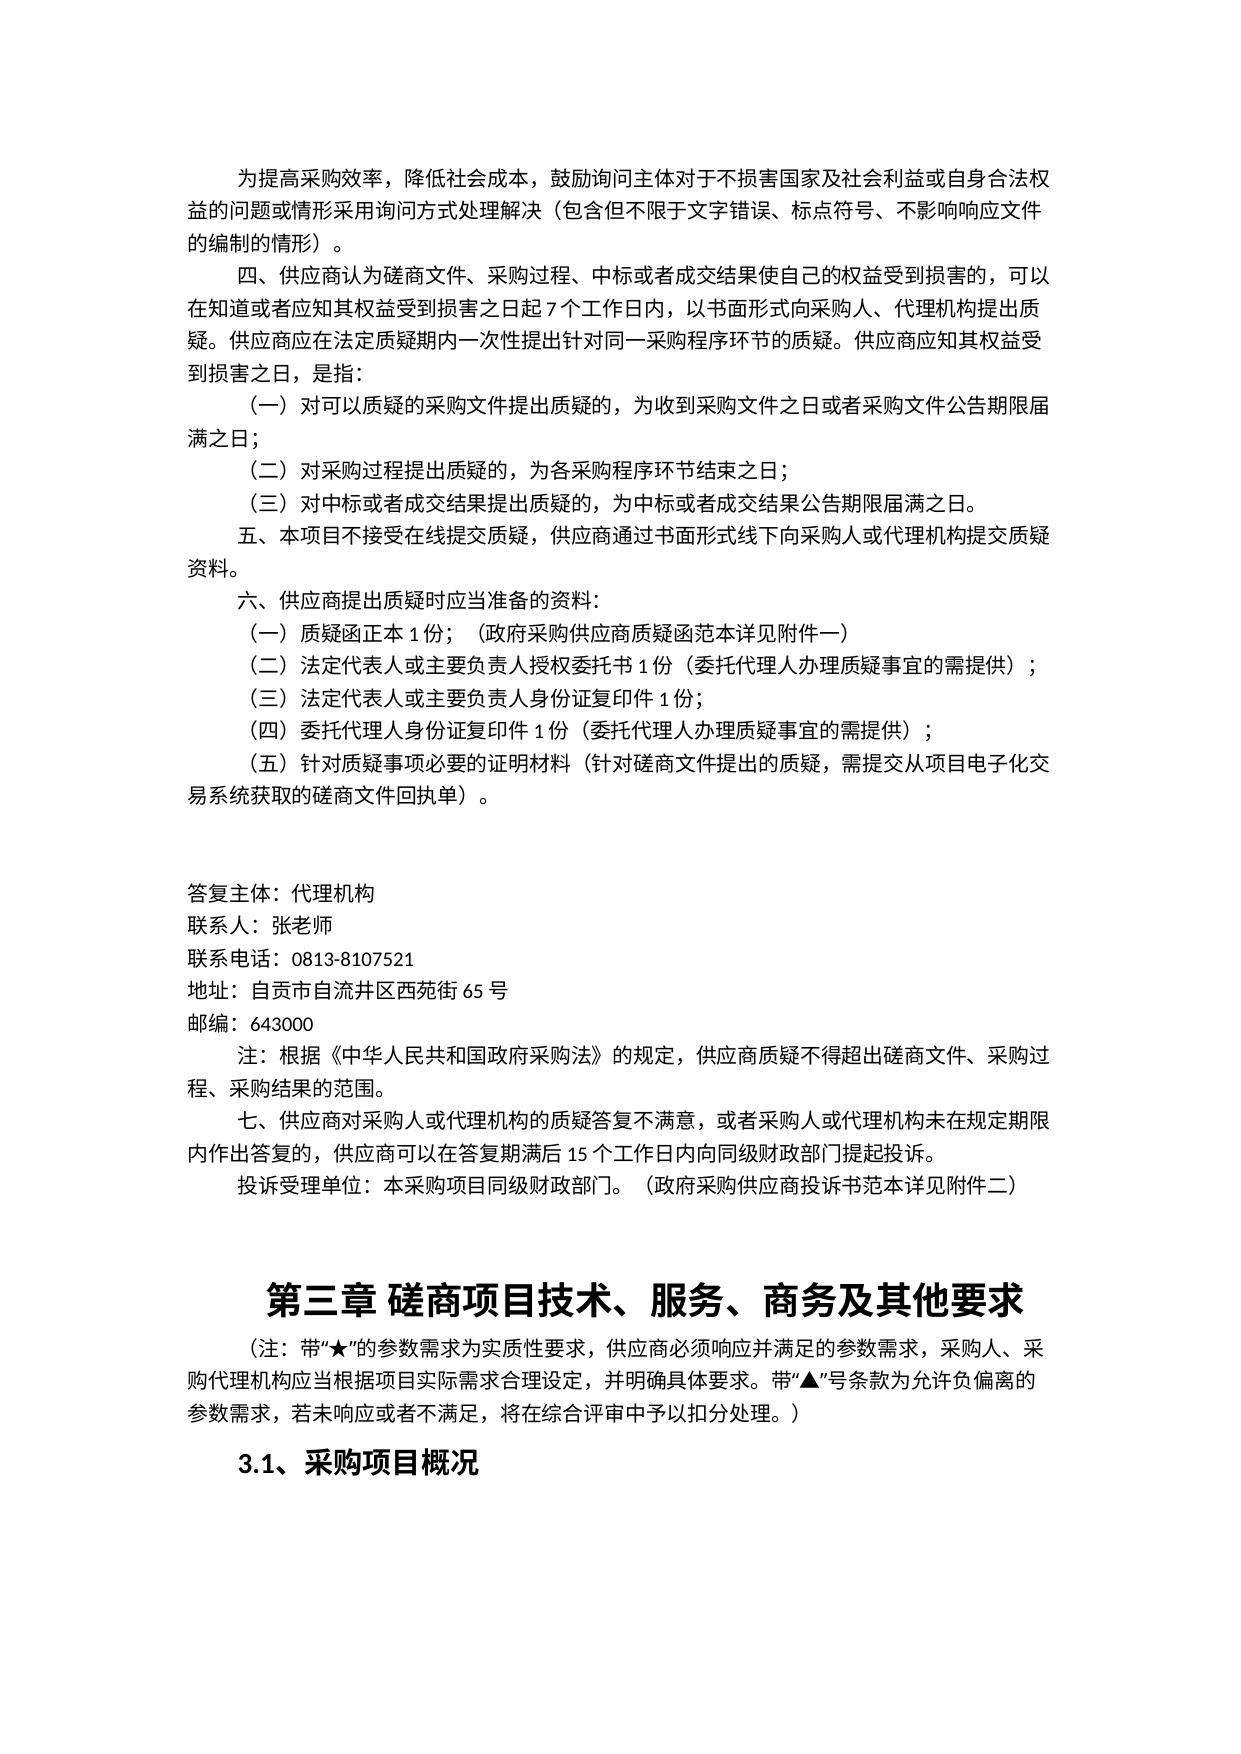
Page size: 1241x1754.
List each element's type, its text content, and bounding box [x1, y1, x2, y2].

text （三）法定代表人或主要负责人身份证复印件1份； [187, 682, 1053, 714]
text （一）质疑函正本1份；（政府采购供应商质疑函范本详见附件一） [187, 617, 1053, 649]
text 第三章 磋商项目技术、服务、商务及其他要求 [187, 1267, 1053, 1332]
text 答复主体：代理机构 [187, 877, 1053, 909]
text （一）对可以质疑的采购文件提出质疑的，为收到采购文件之日或者采购文件公告期限届满之日； [187, 389, 1053, 454]
text （二）法定代表人或主要负责人授权委托书1份（委托代理人办理质疑事宜的需提供）； [187, 649, 1053, 682]
text 联系电话：0813-8107521 [187, 942, 1053, 974]
text 四、供应商认为磋商文件、采购过程、中标或者成交结果使自己的权益受到损害的，可以在知道或者应知其权益受到损害之日起7个工作日内，以书面形式向采购人、代理机构提出质疑。供应商应在法定质疑期内一次性提出针对同一采购程序环节的质疑。供应商应知其权益受到损害之日，是指： [187, 259, 1053, 389]
text （五）针对质疑事项必要的证明材料（针对磋商文件提出的质疑，需提交从项目电子化交易系统获取的磋商文件回执单）。 [187, 747, 1053, 812]
text 五、本项目不接受在线提交质疑，供应商通过书面形式线下向采购人或代理机构提交质疑资料。 [187, 519, 1053, 584]
text 注：根据《中华人民共和国政府采购法》的规定，供应商质疑不得超出磋商文件、采购过程、采购结果的范围。 [187, 1039, 1053, 1104]
text （三）对中标或者成交结果提出质疑的，为中标或者成交结果公告期限届满之日。 [187, 487, 1053, 519]
text 投诉受理单位：本采购项目同级财政部门。（政府采购供应商投诉书范本详见附件二） [187, 1169, 1053, 1202]
text （四）委托代理人身份证复印件1份（委托代理人办理质疑事宜的需提供）； [187, 714, 1053, 747]
text 邮编：643000 [187, 1007, 1053, 1039]
text 为提高采购效率，降低社会成本，鼓励询问主体对于不损害国家及社会利益或自身合法权益的问题或情形采用询问方式处理解决（包含但不限于文字错误、标点符号、不影响响应文件的编制的情形）。 [187, 162, 1053, 259]
text （二）对采购过程提出质疑的，为各采购程序环节结束之日； [187, 454, 1053, 487]
text 3.1、采购项目概况 [187, 1429, 1053, 1494]
text 六、供应商提出质疑时应当准备的资料： [187, 584, 1053, 617]
text 七、供应商对采购人或代理机构的质疑答复不满意，或者采购人或代理机构未在规定期限内作出答复的，供应商可以在答复期满后15个工作日内向同级财政部门提起投诉。 [187, 1104, 1053, 1169]
text （注：带“★”的参数需求为实质性要求，供应商必须响应并满足的参数需求，采购人、采购代理机构应当根据项目实际需求合理设定，并明确具体要求。带“▲”号条款为允许负偏离的参数需求，若未响应或者不满足，将在综合评审中予以扣分处理。） [187, 1332, 1053, 1429]
text 地址：自贡市自流井区西苑街65号 [187, 974, 1053, 1007]
text 联系人：张老师 [187, 909, 1053, 942]
